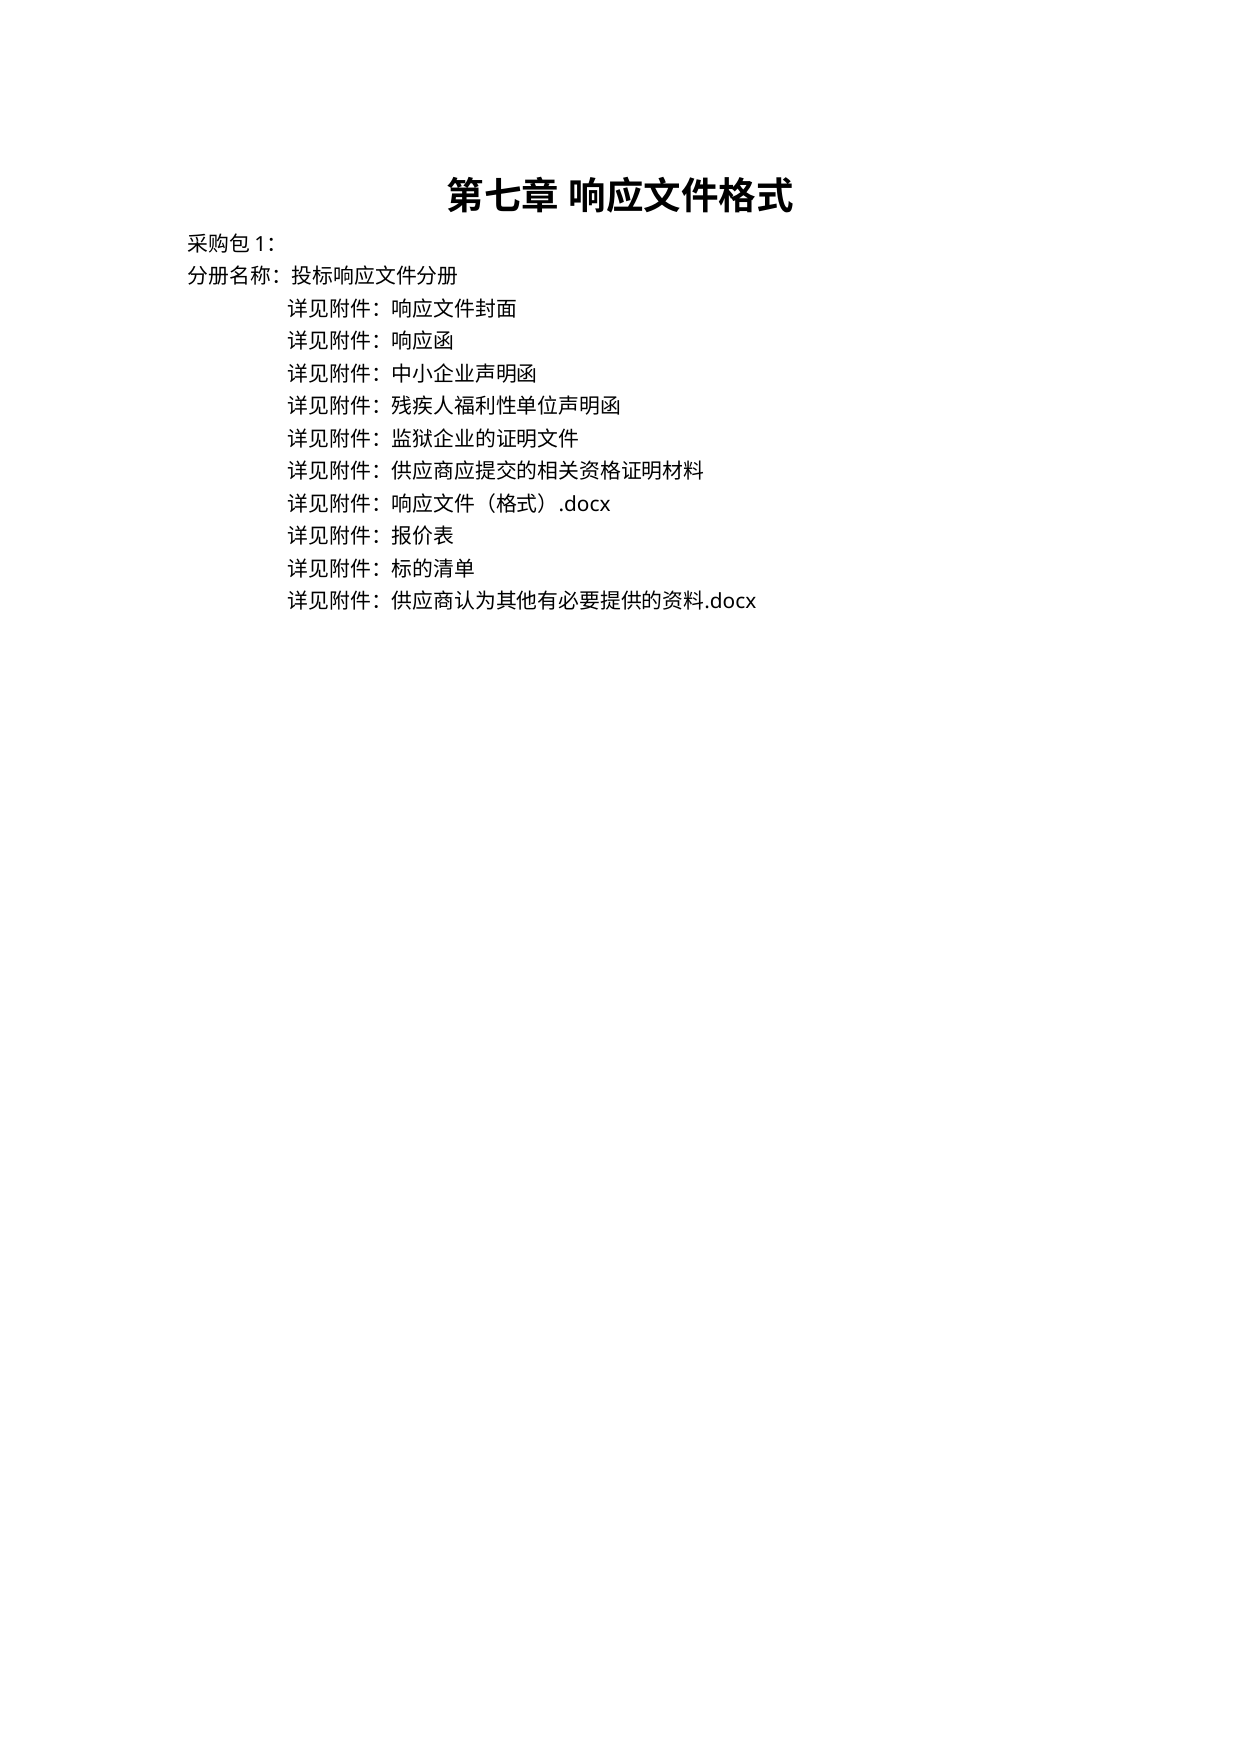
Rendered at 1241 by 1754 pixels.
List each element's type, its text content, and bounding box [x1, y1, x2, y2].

text 详见附件：供应商认为其他有必要提供的资料.docx [187, 584, 1053, 617]
text 详见附件：标的清单 [187, 552, 1053, 584]
text 详见附件：报价表 [187, 519, 1053, 552]
text 详见附件：供应商应提交的相关资格证明材料 [187, 454, 1053, 487]
text 详见附件：响应文件封面 [187, 292, 1053, 324]
text 分册名称：投标响应文件分册 [187, 259, 1053, 292]
text 第七章 响应文件格式 [187, 162, 1053, 227]
text 详见附件：残疾人福利性单位声明函 [187, 389, 1053, 422]
text 详见附件：响应文件（格式）.docx [187, 487, 1053, 519]
text 详见附件：响应函 [187, 324, 1053, 357]
text 采购包1： [187, 227, 1053, 259]
text 详见附件：监狱企业的证明文件 [187, 422, 1053, 454]
text 详见附件：中小企业声明函 [187, 357, 1053, 389]
